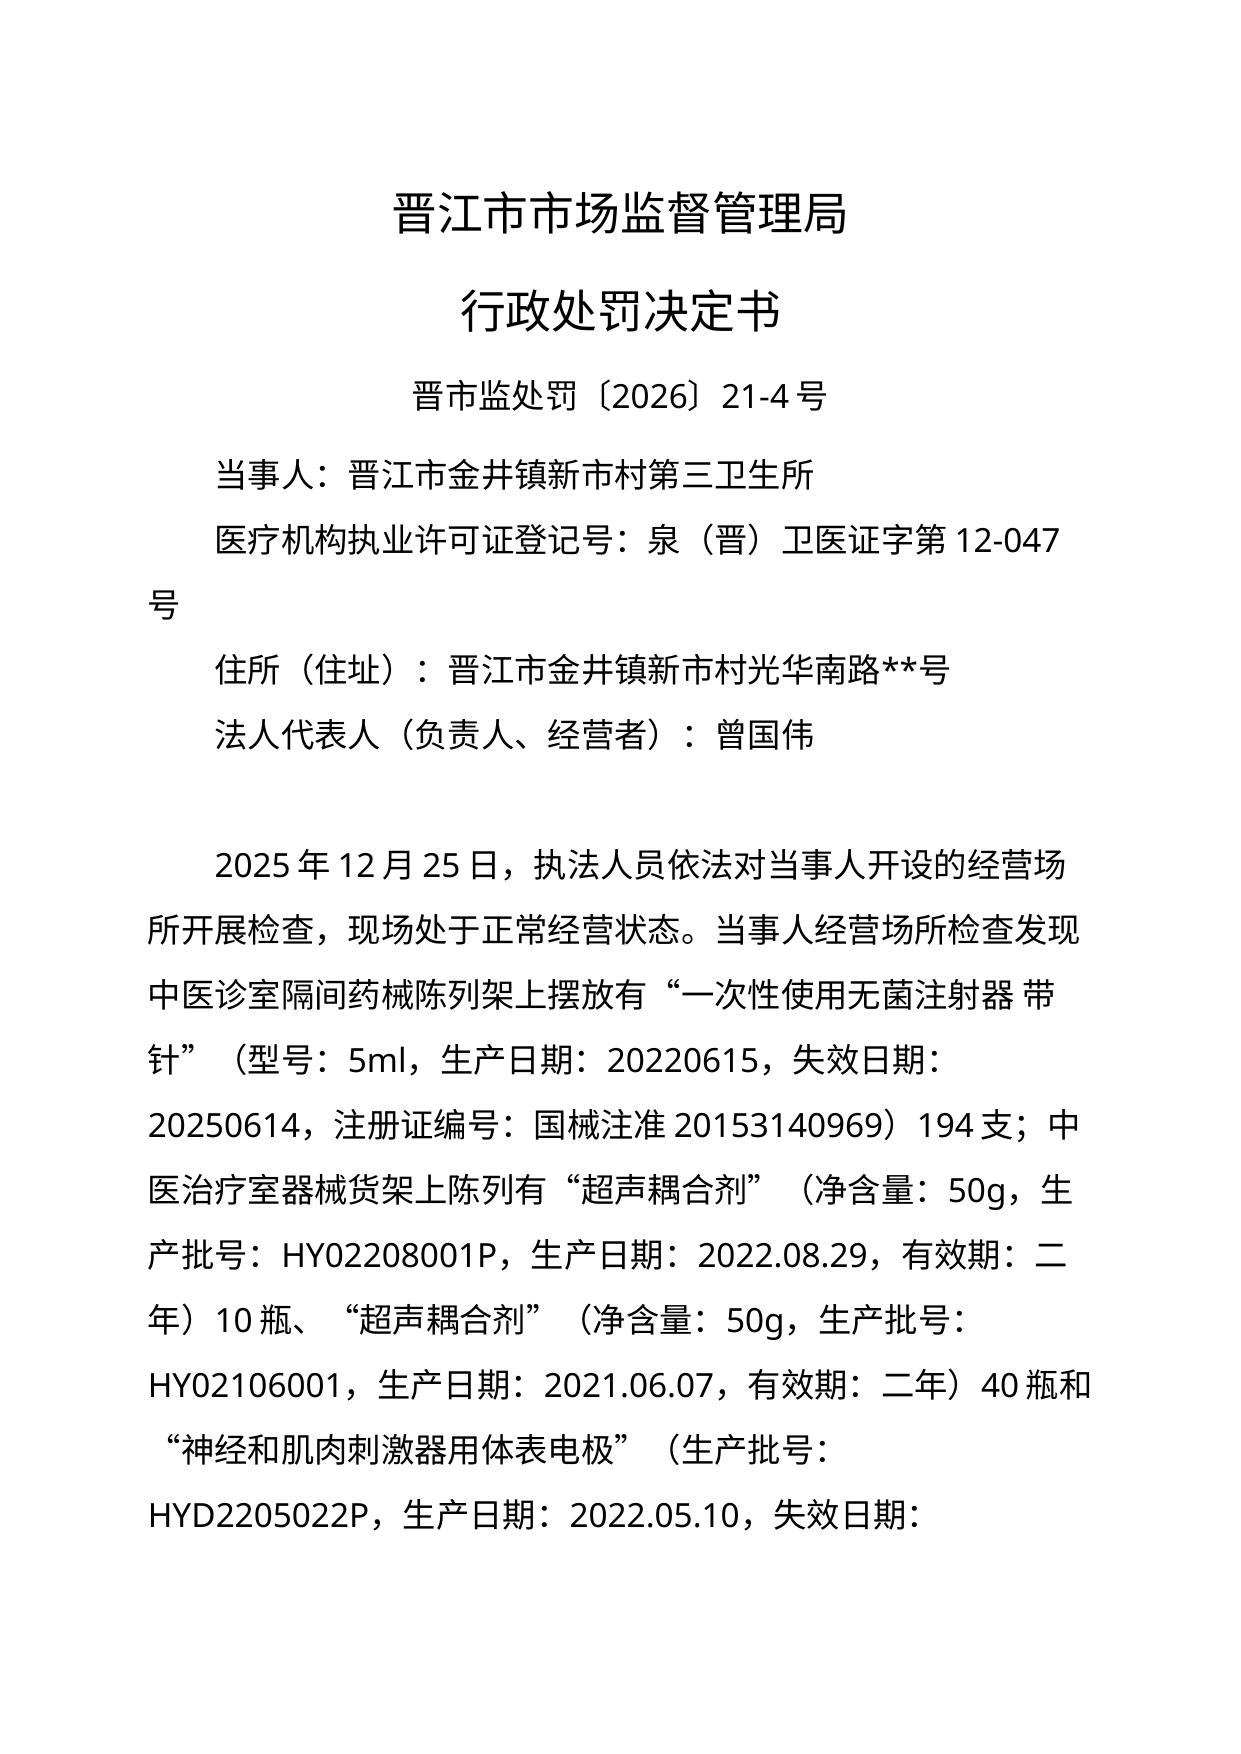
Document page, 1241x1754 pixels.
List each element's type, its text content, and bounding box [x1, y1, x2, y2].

text 法人代表人（负责人、经营者）：曾国伟 [148, 700, 1092, 765]
text 行政处罚决定书 [148, 259, 1092, 357]
text 晋江市市场监督管理局 [148, 162, 1092, 259]
text 晋市监处罚〔2026〕21-4号 [148, 382, 1092, 415]
text 医疗机构执业许可证登记号：泉（晋）卫医证字第12-047号 [148, 505, 1092, 635]
text 住所（住址）：晋江市金井镇新市村光华南路**号 [148, 635, 1092, 700]
text 当事人：晋江市金井镇新市村第三卫生所 [148, 440, 1092, 505]
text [148, 830, 1092, 1545]
